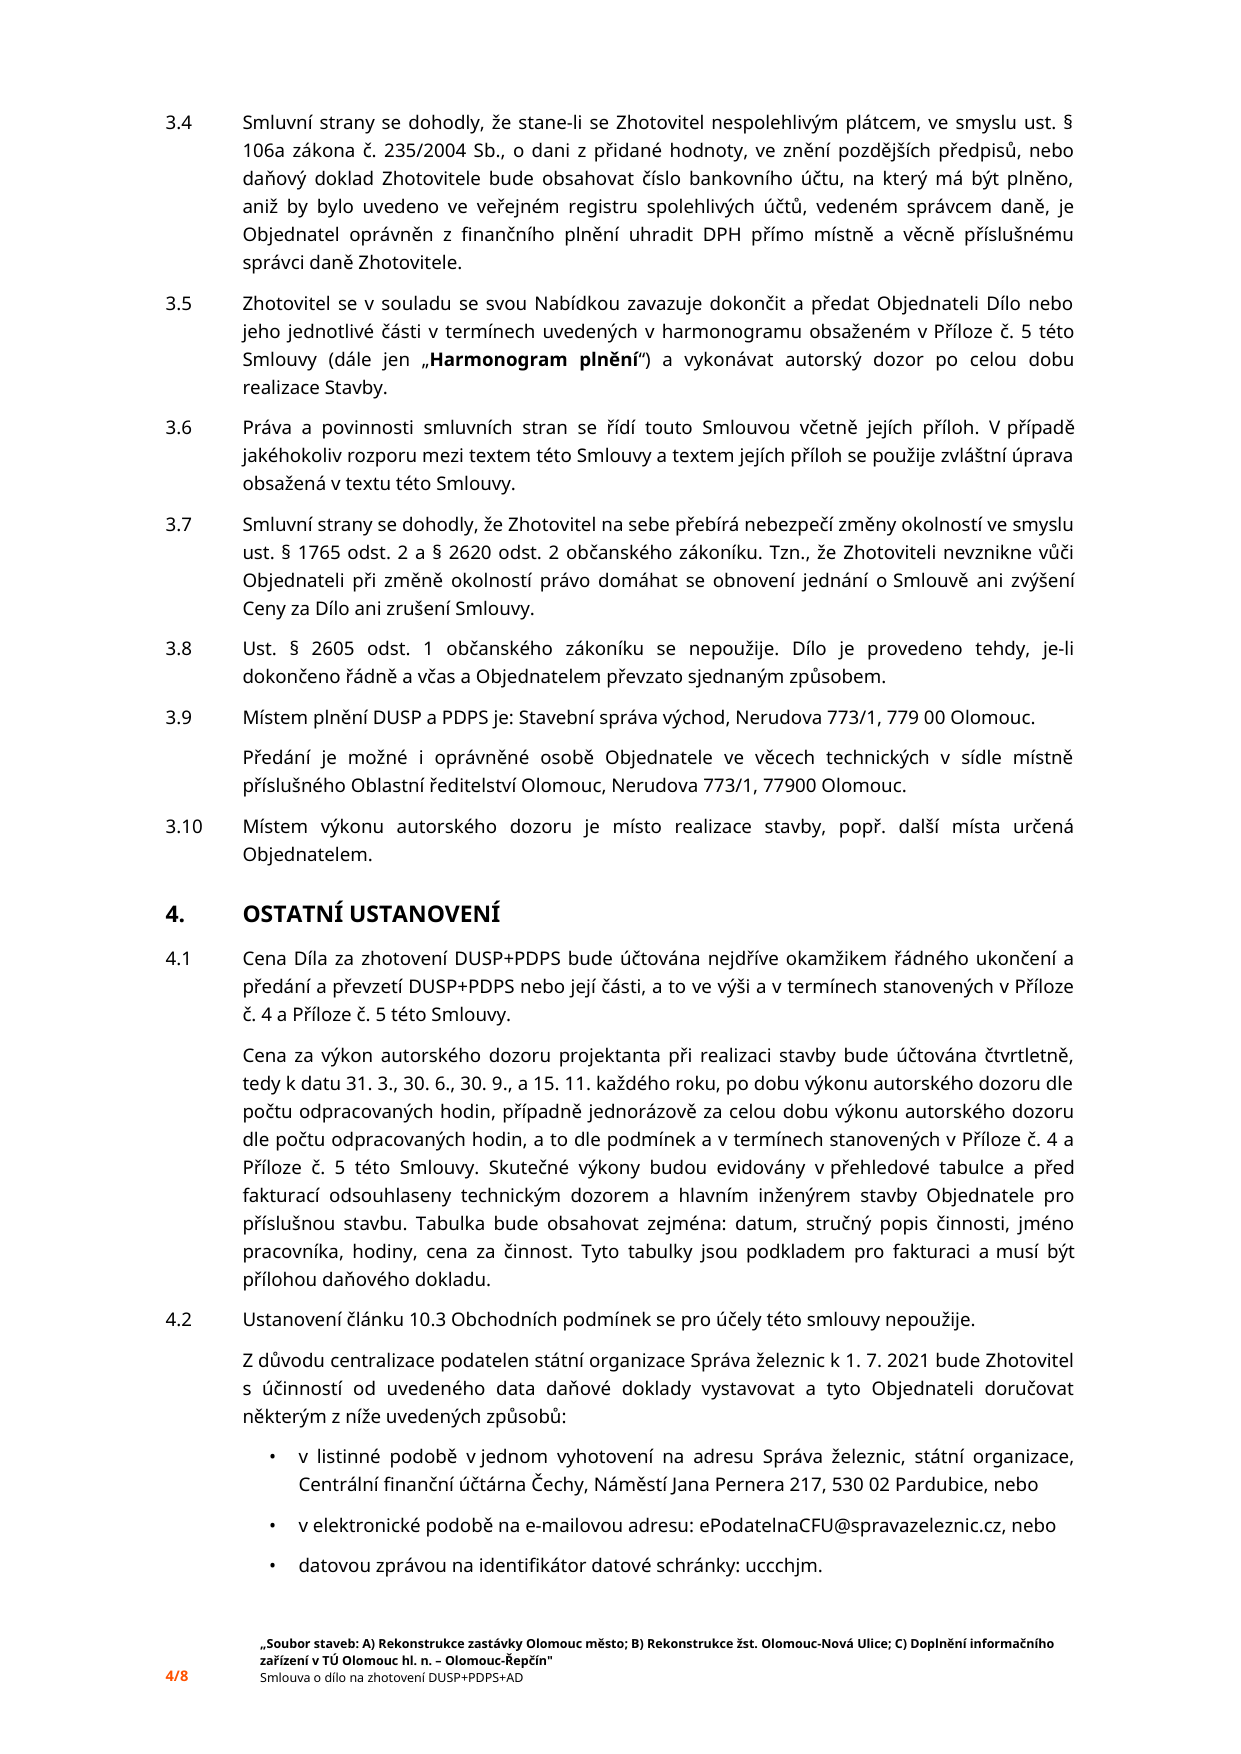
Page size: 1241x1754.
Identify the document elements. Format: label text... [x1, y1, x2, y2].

text Zhotovitel se v souladu se svou Nabídkou zavazuje dokončit a předat Objednateli Dílo nebo jeho jednotlivé části v termínech uvedených v harmonogramu obsaženém v Příloze č. 5 této Smlouvy (dále jen „Harmonogram plnění“) a vykonávat autorský dozor po celou dobu realizace Stavby. [165, 290, 1075, 399]
list • v listinné podobě v jednom vyhotovení na adresu Správa železnic, státní organizace, Centrální finanční účtárna Čechy, Náměstí Jana Pernera 217, 530 02 Pardubice, nebo [269, 1444, 1075, 1497]
list • v elektronické podobě na e-mailovou adresu: ePodatelnaCFU@spravazeleznic.cz, nebo [269, 1512, 1075, 1538]
text Ust. § 2605 odst. 1 občanského zákoníku se nepoužije. Dílo je provedeno tehdy, je-li dokončeno řádně a včas a Objednatelem převzato sjednaným způsobem. [165, 636, 1075, 689]
list Cena za výkon autorského dozoru projektanta při realizaci stavby bude účtována čtvrtletně, tedy k datu 31. 3., 30. 6., 30. 9., a 15. 11. každého roku, po dobu výkonu autorského dozoru dle počtu odpracovaných hodin, případně jednorázově za celou dobu výkonu autorského dozoru dle počtu odpracovaných hodin, a to dle podmínek a v termínech stanovených v Příloze č. 4 a Příloze č. 5 této Smlouvy. Skutečné výkony budou evidovány v přehledové tabulce a před fakturací odsouhlaseny technickým dozorem a hlavním inženýrem stavby Objednatele pro příslušnou stavbu. Tabulka bude obsahovat zejména: datum, stručný popis činnosti, jméno pracovníka, hodiny, cena za činnost. Tyto tabulky jsou podkladem pro fakturaci a musí být přílohou daňového dokladu. [242, 1042, 1075, 1292]
text Práva a povinnosti smluvních stran se řídí touto Smlouvou včetně jejích příloh. V případě jakéhokoliv rozporu mezi textem této Smlouvy a textem jejích příloh se použije zvláštní úprava obsažená v textu této Smlouvy. [165, 414, 1075, 496]
text Smluvní strany se dohodly, že stane-li se Zhotovitel nespolehlivým plátcem, ve smyslu ust. § 106a zákona č. 235/2004 Sb., o dani z přidané hodnoty, ve znění pozdějších předpisů, nebo daňový doklad Zhotovitele bude obsahovat číslo bankovního účtu, na který má být plněno, aniž by bylo uvedeno ve veřejném registru spolehlivých účtů, vedeném správcem daně, je Objednatel oprávněn z finančního plnění uhradit DPH přímo místně a věcně příslušnému správci daně Zhotovitele. [165, 109, 1075, 275]
list Předání je možné i oprávněné osobě Objednatele ve věcech technických v sídle místně příslušného Oblastní ředitelství Olomouc, Nerudova 773/1, 77900 Olomouc. [242, 745, 1075, 798]
text Smluvní strany se dohodly, že Zhotovitel na sebe přebírá nebezpečí změny okolností ve smyslu ust. § 1765 odst. 2 a § 2620 odst. 2 občanského zákoníku. Tzn., že Zhotoviteli nevznikne vůči Objednateli při změně okolností právo domáhat se obnovení jednání o Smlouvě ani zvýšení Ceny za Dílo ani zrušení Smlouvy. [165, 511, 1075, 621]
text OSTATNÍ USTANOVENÍ [165, 898, 1075, 930]
list Z důvodu centralizace podatelen státní organizace Správa železnic k 1. 7. 2021 bude Zhotovitel s účinností od uvedeného data daňové doklady vystavovat a tyto Objednateli doručovat některým z níže uvedených způsobů: [242, 1347, 1075, 1429]
text Místem výkonu autorského dozoru je místo realizace stavby, popř. další místa určená Objednatelem. [165, 813, 1075, 867]
text Cena Díla za zhotovení DUSP+PDPS bude účtována nejdříve okamžikem řádného ukončení a předání a převzetí DUSP+PDPS nebo její části, a to ve výši a v termínech stanovených v Příloze č. 4 a Příloze č. 5 této Smlouvy. [165, 945, 1075, 1027]
text Ustanovení článku 10.3 Obchodních podmínek se pro účely této smlouvy nepoužije. [165, 1307, 1075, 1332]
list • datovou zprávou na identifikátor datové schránky: uccchjm. [269, 1553, 1075, 1578]
text Místem plnění DUSP a PDPS je: Stavební správa východ, Nerudova 773/1, 779 00 Olomouc. [165, 704, 1075, 730]
